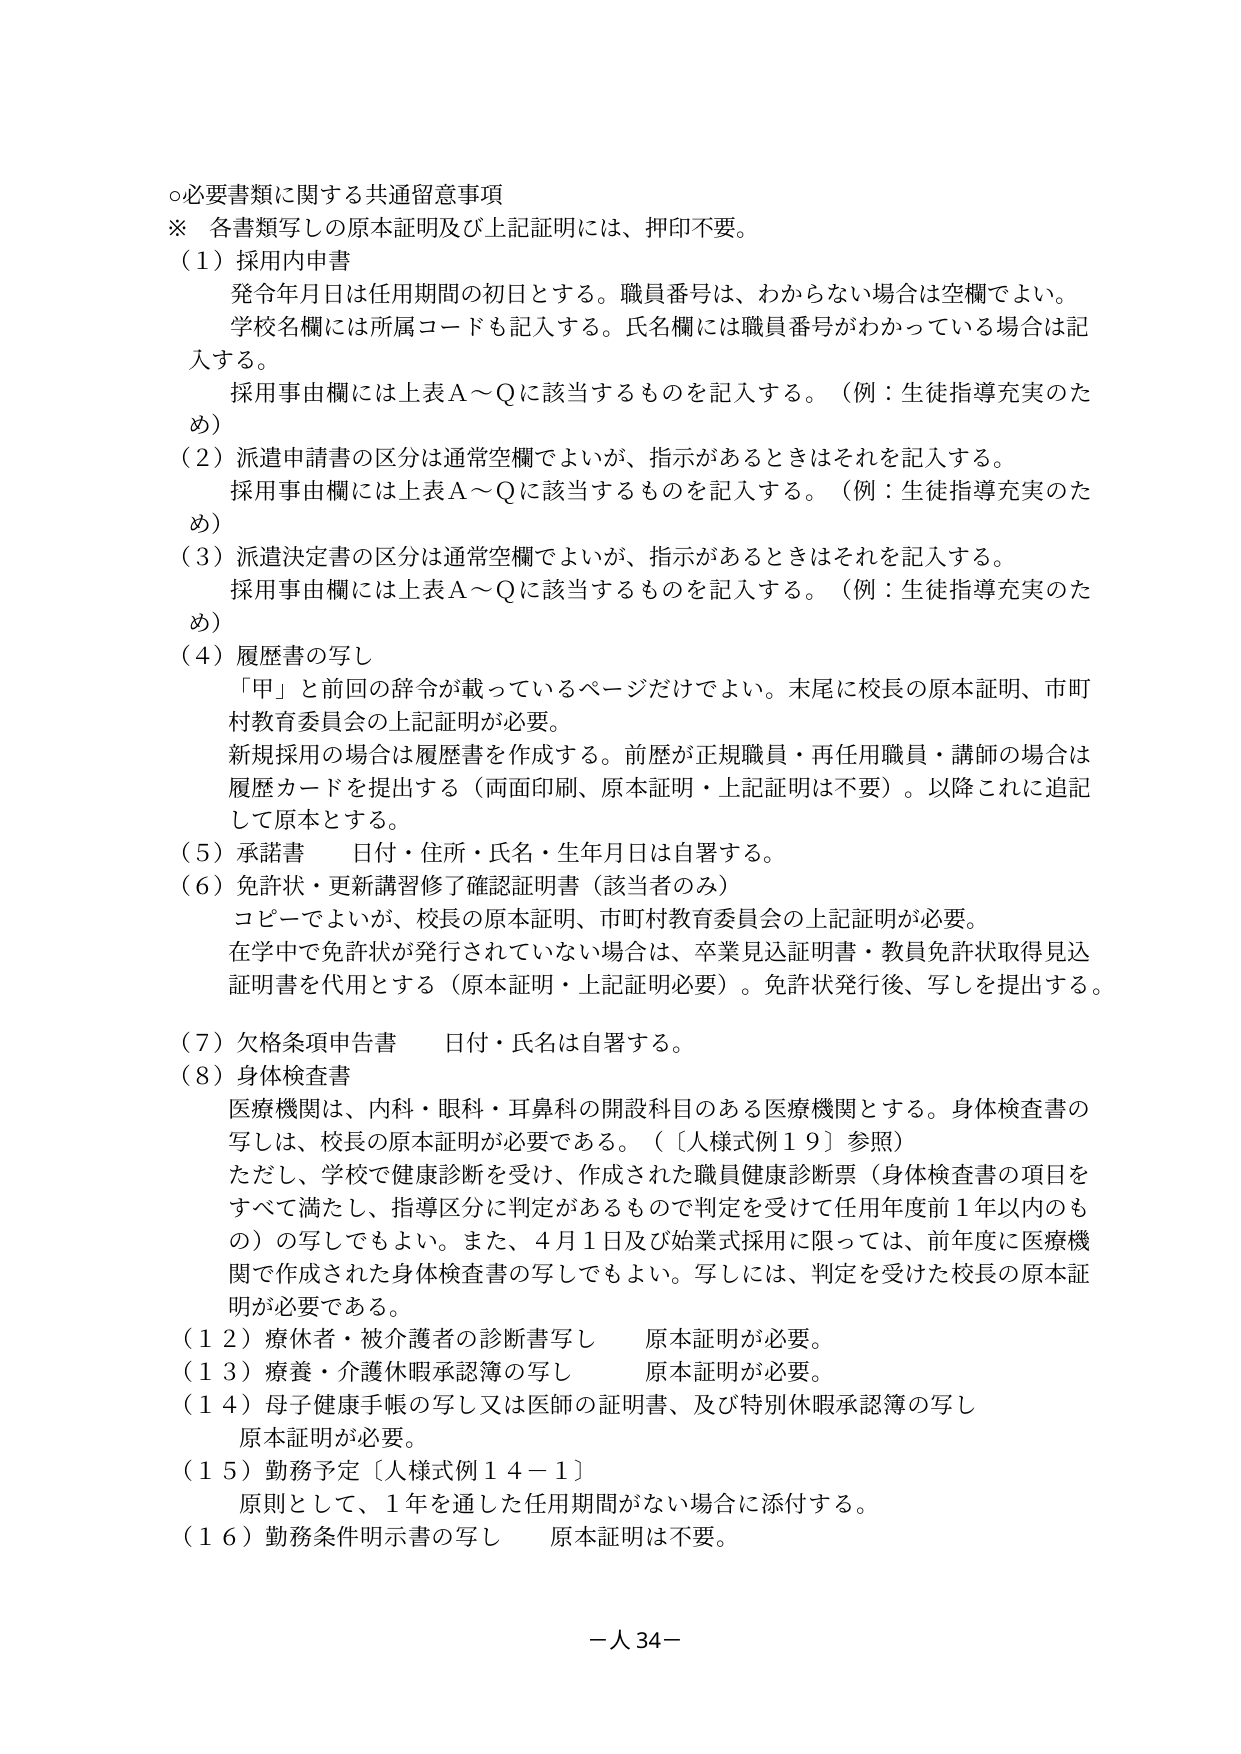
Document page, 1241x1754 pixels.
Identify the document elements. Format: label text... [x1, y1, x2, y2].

text コピーでよいが、校長の原本証明、市町村教育委員会の上記証明が必要。 [148, 901, 1092, 934]
text （６）免許状・更新講習修了確認証明書（該当者のみ） [148, 868, 1092, 901]
text 医療機関は、内科・眼科・耳鼻科の開設科目のある医療機関とする。身体検査書の写しは、校長の原本証明が必要である。（〔人様式例１９〕参照） [228, 1091, 1092, 1157]
text 発令年月日は任用期間の初日とする。職員番号は、わからない場合は空欄でよい。 [188, 276, 1092, 309]
text 新規採用の場合は履歴書を作成する。前歴が正規職員・再任用職員・講師の場合は履歴カードを提出する（両面印刷、原本証明・上記証明は不要）。以降これに追記して原本とする。 [228, 737, 1092, 836]
text （７）欠格条項申告書 日付・氏名は自署する。 [148, 1025, 1092, 1058]
text 採用事由欄には上表Ａ～Ｑに該当するものを記入する。（例：生徒指導充実のため） [188, 375, 1092, 441]
text 採用事由欄には上表Ａ～Ｑに該当するものを記入する。（例：生徒指導充実のため） [188, 572, 1092, 638]
text ○必要書類に関する共通留意事項 [148, 177, 1092, 210]
text ※ 各書類写しの原本証明及び上記証明には、押印不要。 [148, 210, 1092, 243]
text （１３）療養・介護休暇承認簿の写し 原本証明が必要。 [148, 1354, 1092, 1387]
text ただし、学校で健康診断を受け、作成された職員健康診断票（身体検査書の項目をすべて満たし、指導区分に判定があるもので判定を受けて任用年度前１年以内のもの）の写しでもよい。また、４月１日及び始業式採用に限っては、前年度に医療機関で作成された身体検査書の写しでもよい。写しには、判定を受けた校長の原本証明が必要である。 [228, 1157, 1092, 1322]
text （４）履歴書の写し [168, 638, 1092, 671]
text 原則として、１年を通した任用期間がない場合に添付する。 [148, 1486, 1092, 1519]
text （５）承諾書 日付・住所・氏名・生年月日は自署する。 [148, 836, 1092, 868]
text 原本証明が必要。 [148, 1420, 1092, 1453]
text （３）派遣決定書の区分は通常空欄でよいが、指示があるときはそれを記入する。 [148, 539, 1092, 572]
text （１５）勤務予定〔人様式例１４－１〕 [148, 1453, 1092, 1486]
text （２）派遣申請書の区分は通常空欄でよいが、指示があるときはそれを記入する。 [148, 441, 1092, 473]
text （１）採用内申書 [168, 243, 1092, 276]
text （１６）勤務条件明示書の写し 原本証明は不要。 [148, 1519, 1092, 1552]
text 学校名欄には所属コードも記入する。氏名欄には職員番号がわかっている場合は記入する。 [188, 309, 1092, 375]
text 「甲」と前回の辞令が載っているページだけでよい。末尾に校長の原本証明、市町村教育委員会の上記証明が必要。 [228, 671, 1092, 737]
text 採用事由欄には上表Ａ～Ｑに該当するものを記入する。（例：生徒指導充実のため） [188, 473, 1092, 539]
text （８）身体検査書 [168, 1058, 1092, 1091]
text 在学中で免許状が発行されていない場合は、卒業見込証明書・教員免許状取得見込証明書を代用とする（原本証明・上記証明必要）。免許状発行後、写しを提出する。 [228, 934, 1092, 1025]
text （１４）母子健康手帳の写し又は医師の証明書、及び特別休暇承認簿の写し [148, 1387, 1092, 1420]
text （１２）療休者・被介護者の診断書写し 原本証明が必要。 [148, 1322, 1092, 1354]
